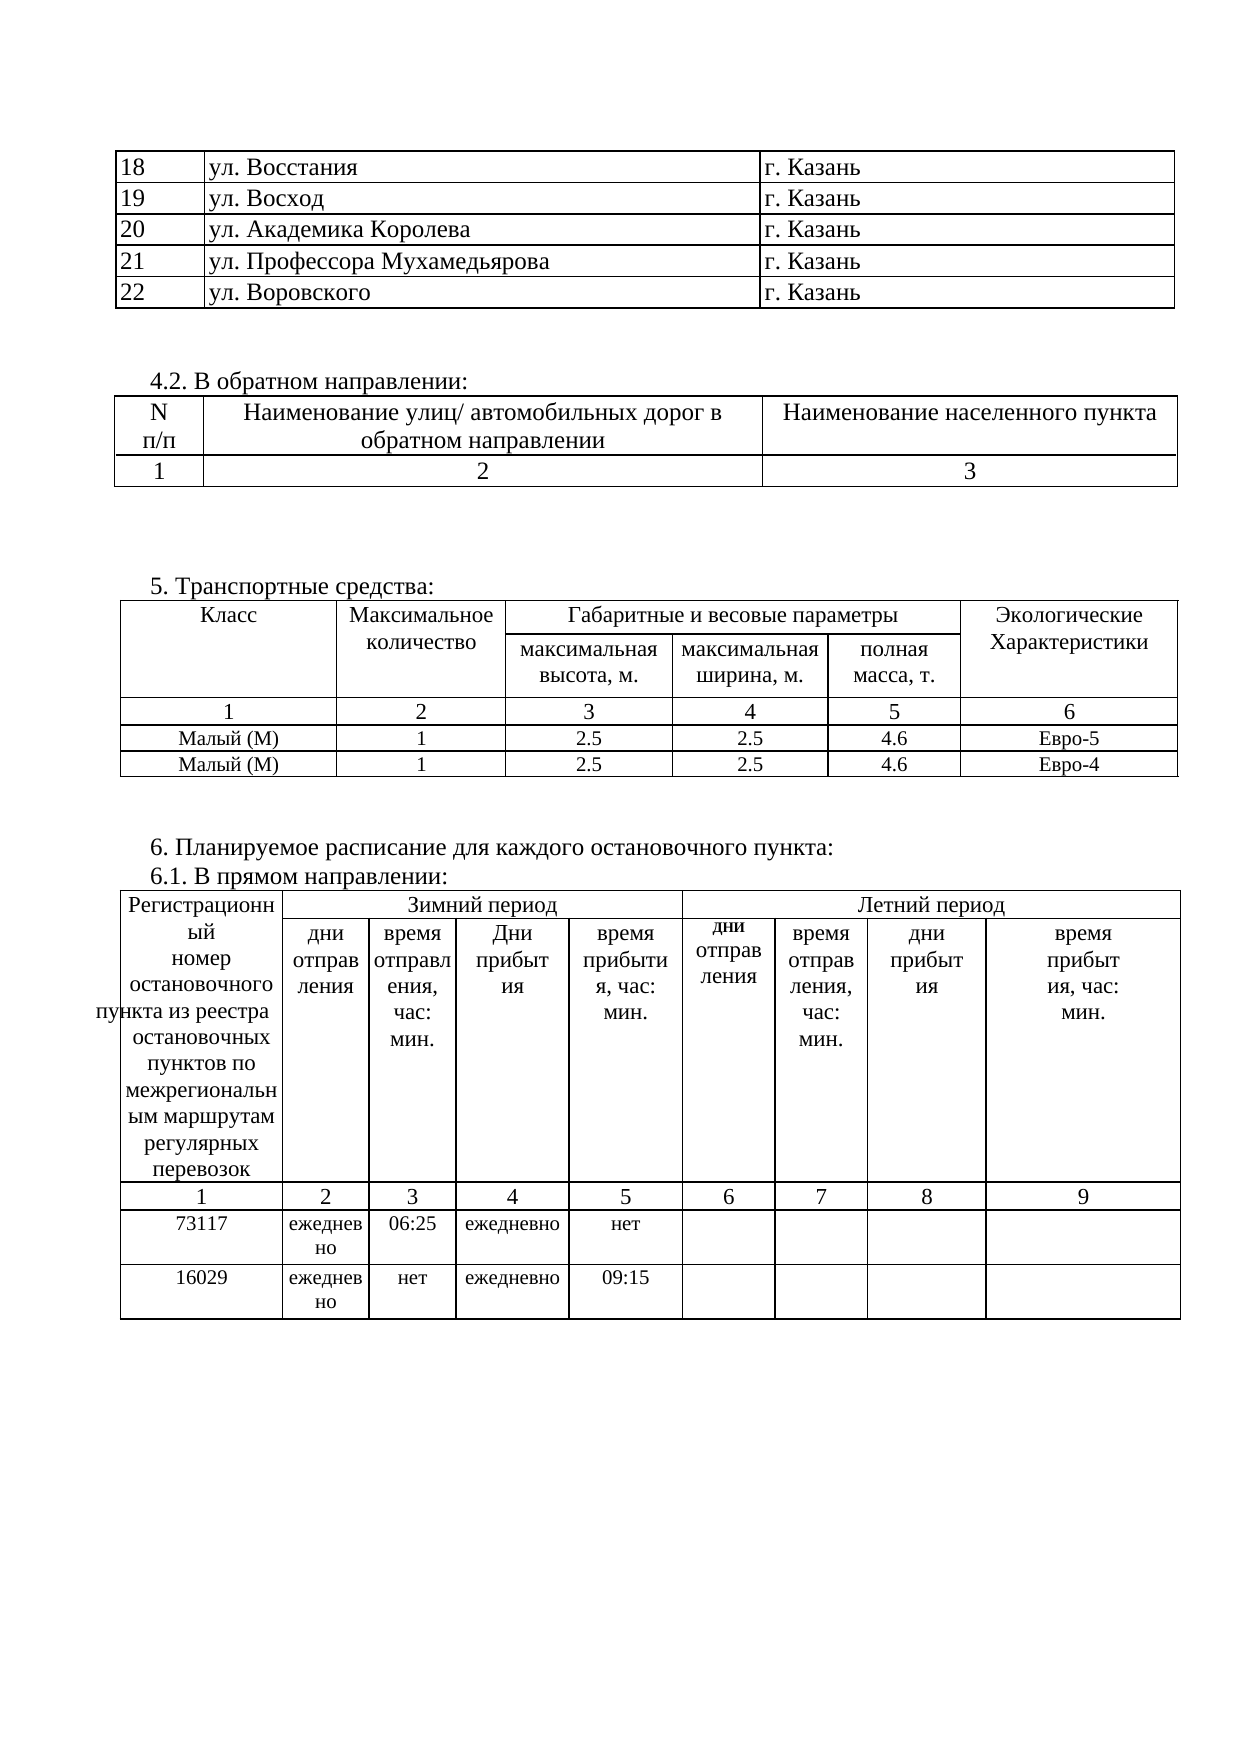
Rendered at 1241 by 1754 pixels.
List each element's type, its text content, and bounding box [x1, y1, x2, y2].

table_cell 3 [763, 454, 1177, 486]
table_cell ул. Профессора Мухамедьярова [205, 246, 759, 276]
table_cell 2.5 [506, 752, 672, 776]
table_cell ДНИ отправ ления [683, 919, 774, 1181]
table_cell 16029 [121, 1265, 282, 1318]
table_cell время отправ ления, час: мин. [776, 919, 867, 1181]
table_cell Малый (М) [121, 726, 336, 750]
table_cell дни отправ ления [283, 919, 368, 1181]
table_cell 1 [337, 752, 505, 776]
table_header Максимальное количество [337, 601, 505, 696]
table_cell 19 [117, 183, 204, 213]
text 6. Планируемое расписание для каждого остановочного пункта: [150, 832, 1090, 861]
text 5. Транспортные средства: [150, 571, 1090, 600]
table_cell г. Казань [761, 215, 1174, 244]
table_cell г. Казань [761, 246, 1174, 276]
table_cell 2 [204, 456, 762, 486]
table_cell [868, 1211, 985, 1263]
table_cell 4 [457, 1183, 568, 1209]
table_header Габаритные и весовые параметры [506, 601, 960, 633]
table_cell Евро-4 [961, 752, 1177, 776]
table_cell 1 [115, 455, 203, 486]
table_cell [776, 1265, 867, 1318]
table_header Летний период [683, 891, 1180, 918]
table_cell нет [570, 1211, 682, 1263]
table_header Экологические Характеристики [961, 601, 1177, 696]
table_cell ежедневно [457, 1211, 568, 1263]
table_cell 4 [673, 698, 827, 724]
table_cell 3 [370, 1183, 455, 1209]
table_cell Дни прибыт ия [457, 919, 568, 1181]
table_cell 4.6 [829, 752, 960, 776]
table_cell г. Казань [761, 152, 1174, 181]
table_header Наименование улиц/ автомобильных дорог в обратном направлении [204, 397, 762, 454]
table_cell 18 [117, 152, 204, 181]
table_cell ул. Восход [205, 183, 759, 213]
table_cell ул. Академика Королева [205, 215, 759, 244]
table_cell [987, 1211, 1180, 1263]
table_cell время прибыти я, час: мин. [570, 919, 682, 1181]
table_cell 73117 [121, 1211, 282, 1263]
table_cell 1 [121, 698, 336, 724]
text 4.2. В обратном направлении: [150, 366, 1090, 395]
table_cell 1 [121, 1183, 282, 1209]
table_header N п/п [115, 397, 203, 454]
table_cell 22 [117, 277, 204, 307]
table_cell 1 [337, 726, 505, 750]
table_cell г. Казань [761, 183, 1174, 213]
table_cell г. Казань [761, 277, 1174, 307]
table_cell 8 [868, 1183, 985, 1209]
table_cell время отправл ения, час: мин. [370, 919, 455, 1181]
table_cell полная масса, т. [829, 635, 960, 696]
table_cell 09:15 [570, 1265, 682, 1318]
table_cell 20 [117, 215, 204, 244]
table_cell 5 [570, 1183, 682, 1209]
text 6.1. В прямом направлении: [150, 861, 1090, 890]
table_cell время прибыт ия, час: мин. [987, 919, 1180, 1181]
table_header Наименование населенного пункта [763, 397, 1177, 454]
table_cell 9 [987, 1183, 1180, 1209]
table_cell ежедневно [457, 1265, 568, 1318]
table_cell 5 [829, 698, 960, 724]
table_cell [683, 1211, 774, 1263]
table_cell ул. Восстания [205, 152, 759, 181]
table_cell 3 [506, 698, 672, 724]
table_cell [683, 1265, 774, 1318]
table_cell 21 [117, 246, 204, 276]
table_cell [776, 1211, 867, 1263]
table_cell 6 [961, 698, 1177, 724]
table_cell ежедневно [283, 1211, 368, 1263]
table_cell Евро-5 [961, 726, 1177, 750]
table_cell [987, 1265, 1180, 1318]
table_cell 2.5 [673, 726, 827, 750]
table_cell дни прибыт ия [868, 919, 985, 1181]
table_cell 7 [776, 1183, 867, 1209]
table_cell 6 [683, 1183, 774, 1209]
table_cell 06:25 [370, 1211, 455, 1263]
table_cell ежедневно [283, 1265, 368, 1318]
table_header Регистрационный номер остановочного пункта из реестра остановочных пунктов по межрегиональным маршрутам регулярных перевозок [121, 891, 282, 1181]
table_cell Малый (М) [121, 752, 336, 776]
table_cell 2 [283, 1183, 368, 1209]
table_header Зимний период [283, 891, 682, 918]
table_cell максимальная ширина, м. [673, 635, 827, 696]
table_header Класс [121, 601, 336, 696]
table_cell 4.6 [829, 726, 960, 750]
table_cell [868, 1265, 985, 1318]
table_cell 2.5 [506, 726, 672, 750]
table_cell 2.5 [673, 752, 827, 776]
table_cell нет [370, 1265, 455, 1318]
table_cell 2 [337, 698, 505, 724]
table_cell максимальная высота, м. [506, 635, 672, 696]
table_cell ул. Воровского [205, 277, 759, 307]
